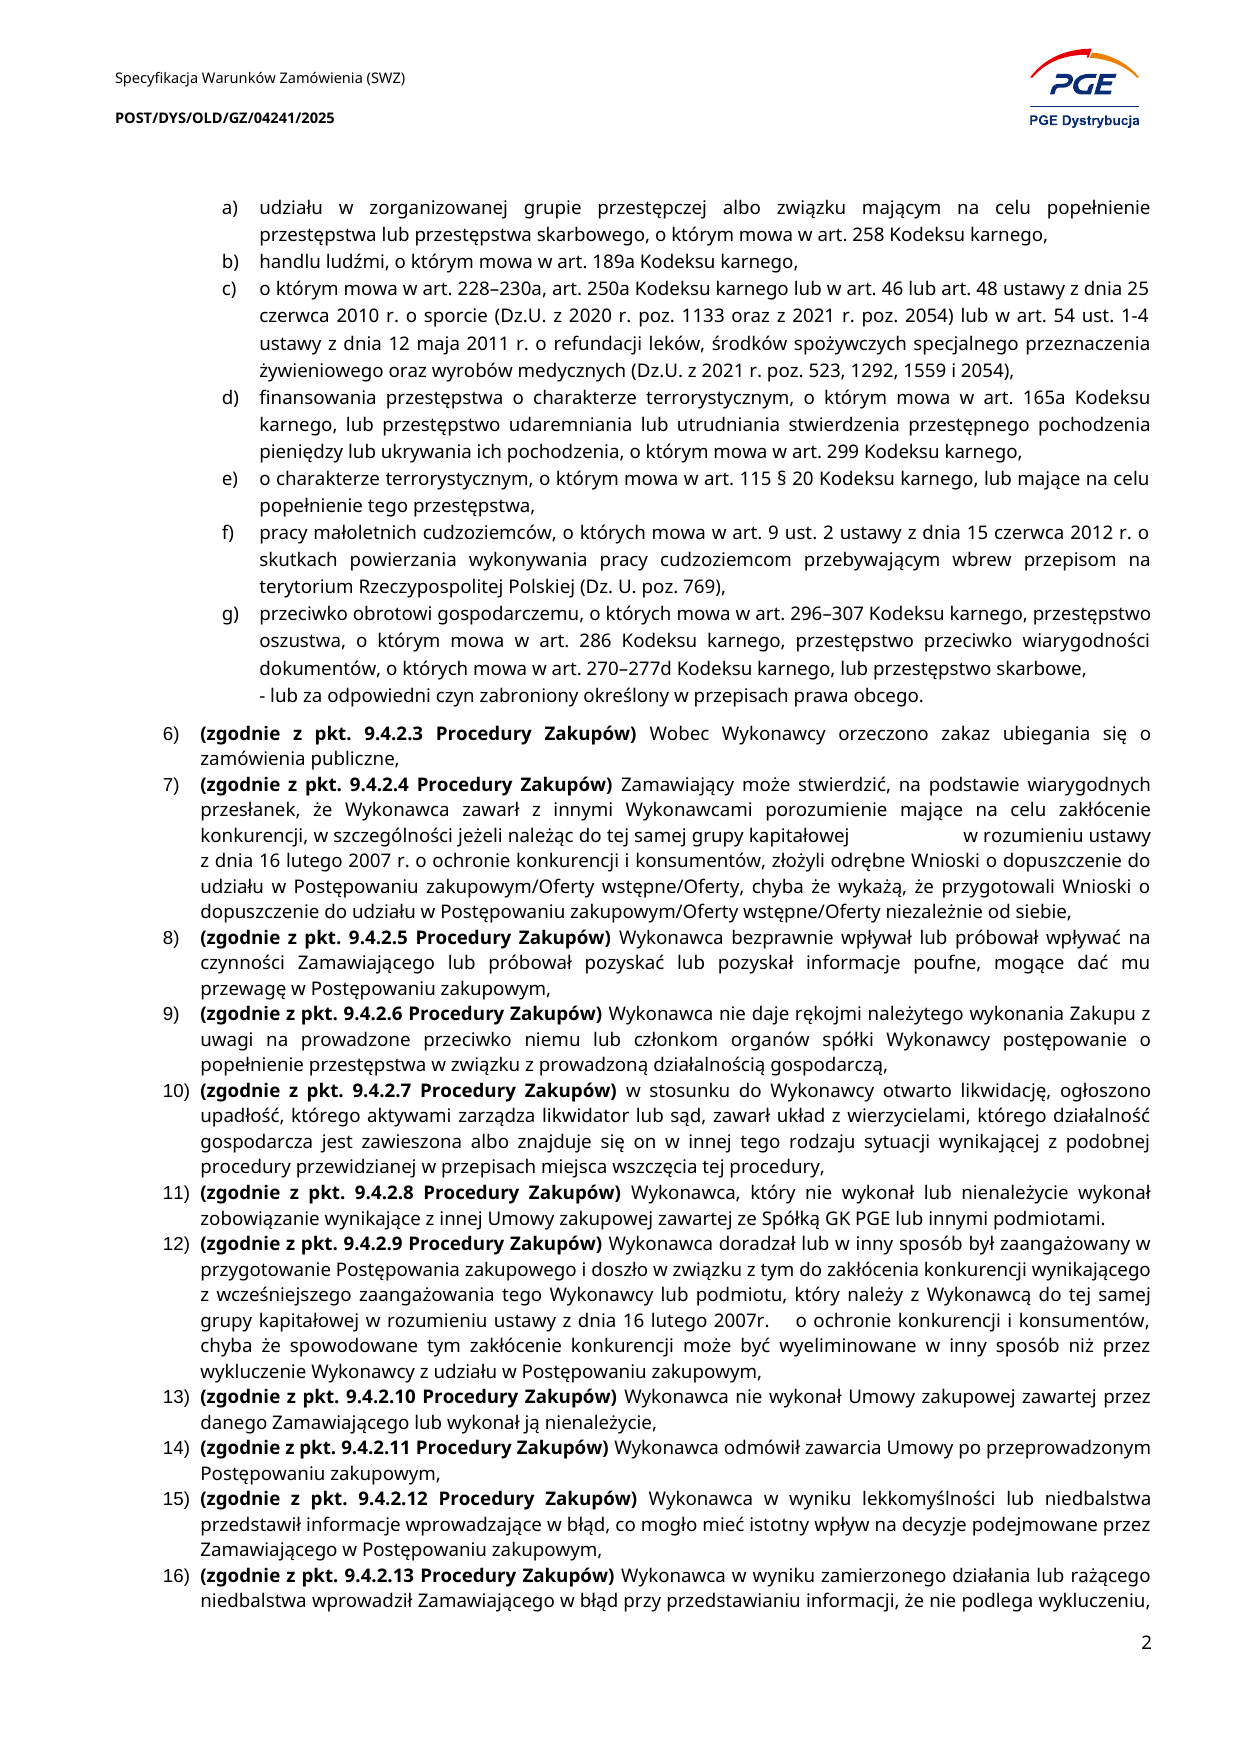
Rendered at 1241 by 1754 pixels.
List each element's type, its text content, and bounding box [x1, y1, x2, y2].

list finansowania przestępstwa o charakterze terrorystycznym, o którym mowa w art. 165a Kodeksu karnego, lub przestępstwo udaremniania lub utrudniania stwierdzenia przestępnego pochodzenia pieniędzy lub ukrywania ich pochodzenia, o którym mowa w art. 299 Kodeksu karnego, [222, 382, 1152, 464]
list (zgodnie z pkt. 9.4.2.5 Procedury Zakupów) Wykonawca bezprawnie wpływał lub próbował wpływać na czynności Zamawiającego lub próbował pozyskać lub pozyskał informacje poufne, mogące dać mu przewagę w Postępowaniu zakupowym, [163, 924, 1152, 1001]
list (zgodnie z pkt. 9.4.2.7 Procedury Zakupów) w stosunku do Wykonawcy otwarto likwidację, ogłoszono upadłość, którego aktywami zarządza likwidator lub sąd, zawarł układ z wierzycielami, którego działalność gospodarcza jest zawieszona albo znajduje się on w innej tego rodzaju sytuacji wynikającej z podobnej procedury przewidzianej w przepisach miejsca wszczęcia tej procedury, [163, 1077, 1152, 1179]
list (zgodnie z pkt. 9.4.2.10 Procedury Zakupów) Wykonawca nie wykonał Umowy zakupowej zawartej przez danego Zamawiającego lub wykonał ją nienależycie, [163, 1383, 1152, 1434]
list (zgodnie z pkt. 9.4.2.4 Procedury Zakupów) Zamawiający może stwierdzić, na podstawie wiarygodnych przesłanek, że Wykonawca zawarł z innymi Wykonawcami porozumienie mające na celu zakłócenie konkurencji, w szczególności jeżeli należąc do tej samej grupy kapitałowej w rozumieniu ustawy z dnia 16 lutego 2007 r. o ochronie konkurencji i konsumentów, złożyli odrębne Wnioski o dopuszczenie do udziału w Postępowaniu zakupowym/Oferty wstępne/Oferty, chyba że wykażą, że przygotowali Wnioski o dopuszczenie do udziału w Postępowaniu zakupowym/Oferty wstępne/Oferty niezależnie od siebie, [163, 771, 1152, 924]
list (zgodnie z pkt. 9.4.2.11 Procedury Zakupów) Wykonawca odmówił zawarcia Umowy po przeprowadzonym Postępowaniu zakupowym, [163, 1434, 1152, 1486]
text - lub za odpowiedni czyn zabroniony określony w przepisach prawa obcego. [222, 680, 1152, 707]
list handlu ludźmi, o którym mowa w art. 189a Kodeksu karnego, [222, 247, 1152, 274]
list udziału w zorganizowanej grupie przestępczej albo związku mającym na celu popełnienie przestępstwa lub przestępstwa skarbowego, o którym mowa w art. 258 Kodeksu karnego, [222, 193, 1152, 247]
list (zgodnie z pkt. 9.4.2.8 Procedury Zakupów) Wykonawca, który nie wykonał lub nienależycie wykonał zobowiązanie wynikające z innej Umowy zakupowej zawartej ze Spółką GK PGE lub innymi podmiotami. [163, 1179, 1152, 1230]
list o charakterze terrorystycznym, o którym mowa w art. 115 § 20 Kodeksu karnego, lub mające na celu popełnienie tego przestępstwa, [222, 464, 1152, 518]
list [163, 1562, 1152, 1613]
list pracy małoletnich cudzoziemców, o których mowa w art. 9 ust. 2 ustawy z dnia 15 czerwca 2012 r. o skutkach powierzania wykonywania pracy cudzoziemcom przebywającym wbrew przepisom na terytorium Rzeczypospolitej Polskiej (Dz. U. poz. 769), [222, 518, 1152, 599]
list (zgodnie z pkt. 9.4.2.6 Procedury Zakupów) Wykonawca nie daje rękojmi należytego wykonania Zakupu z uwagi na prowadzone przeciwko niemu lub członkom organów spółki Wykonawcy postępowanie o popełnienie przestępstwa w związku z prowadzoną działalnością gospodarczą, [163, 1001, 1152, 1077]
list przeciwko obrotowi gospodarczemu, o których mowa w art. 296–307 Kodeksu karnego, przestępstwo oszustwa, o którym mowa w art. 286 Kodeksu karnego, przestępstwo przeciwko wiarygodności dokumentów, o których mowa w art. 270–277d Kodeksu karnego, lub przestępstwo skarbowe, [222, 599, 1152, 680]
list o którym mowa w art. 228–230a, art. 250a Kodeksu karnego lub w art. 46 lub art. 48 ustawy z dnia 25 czerwca 2010 r. o sporcie (Dz.U. z 2020 r. poz. 1133 oraz z 2021 r. poz. 2054) lub w art. 54 ust. 1-4 ustawy z dnia 12 maja 2011 r. o refundacji leków, środków spożywczych specjalnego przeznaczenia żywieniowego oraz wyrobów medycznych (Dz.U. z 2021 r. poz. 523, 1292, 1559 i 2054), [222, 274, 1152, 382]
list (zgodnie z pkt. 9.4.2.3 Procedury Zakupów) Wobec Wykonawcy orzeczono zakaz ubiegania się o zamówienia publiczne, [163, 720, 1152, 771]
list (zgodnie z pkt. 9.4.2.9 Procedury Zakupów) Wykonawca doradzał lub w inny sposób był zaangażowany w przygotowanie Postępowania zakupowego i doszło w związku z tym do zakłócenia konkurencji wynikającego z wcześniejszego zaangażowania tego Wykonawcy lub podmiotu, który należy z Wykonawcą do tej samej grupy kapitałowej w rozumieniu ustawy z dnia 16 lutego 2007r. o ochronie konkurencji i konsumentów, chyba że spowodowane tym zakłócenie konkurencji może być wyeliminowane w inny sposób niż przez wykluczenie Wykonawcy z udziału w Postępowaniu zakupowym, [163, 1230, 1152, 1383]
list (zgodnie z pkt. 9.4.2.12 Procedury Zakupów) Wykonawca w wyniku lekkomyślności lub niedbalstwa przedstawił informacje wprowadzające w błąd, co mogło mieć istotny wpływ na decyzje podejmowane przez Zamawiającego w Postępowaniu zakupowym, [163, 1486, 1152, 1562]
